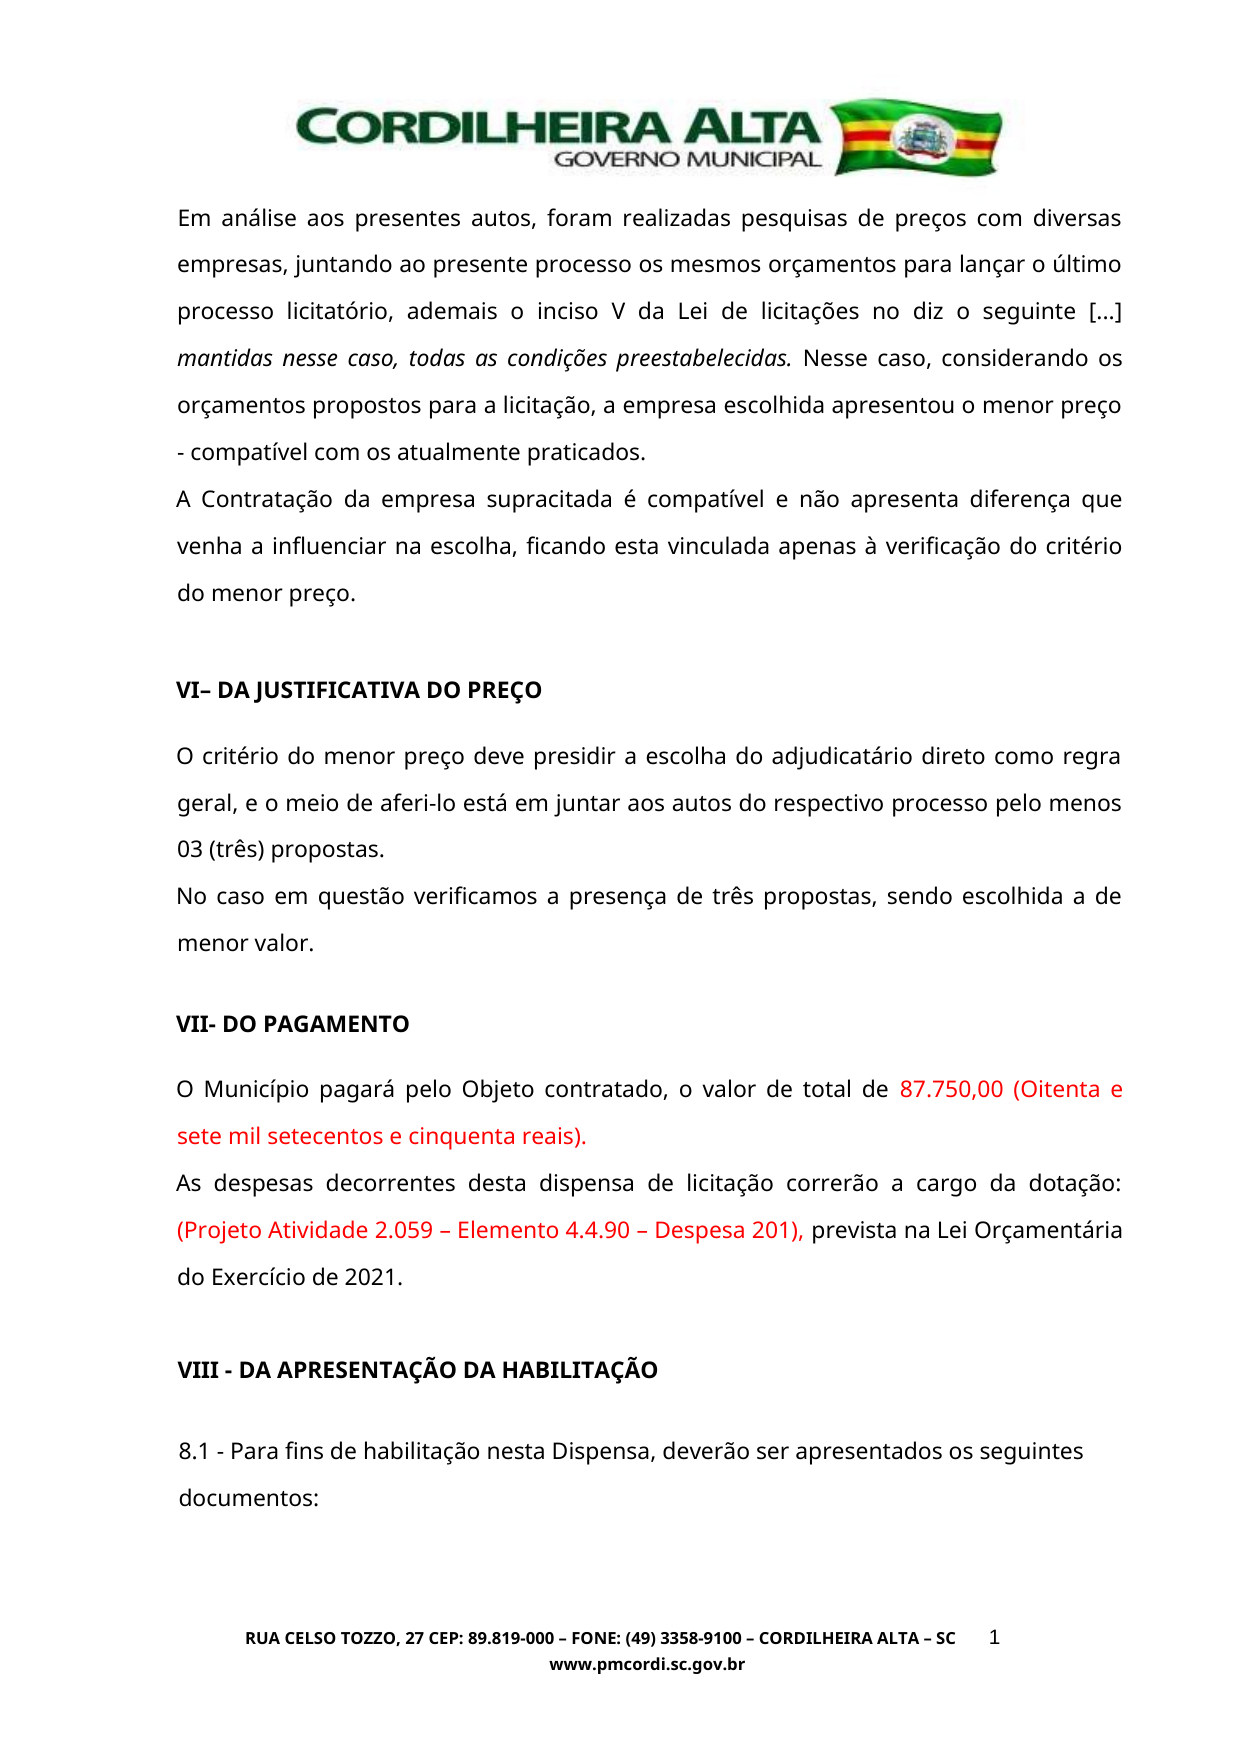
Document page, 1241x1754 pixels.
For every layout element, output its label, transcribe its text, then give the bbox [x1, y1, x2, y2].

text Em análise aos presentes autos, foram realizadas pesquisas de preços com diversas empresas, juntando ao presente processo os mesmos orçamentos para lançar o último processo licitatório, ademais o inciso V da Lei de licitações no diz o seguinte [...] mantidas nesse caso, todas as condições preestabelecidas. Nesse caso, considerando os orçamentos propostos para a licitação, a empresa escolhida apresentou o menor preço - compatível com os atualmente praticados. [177, 202, 1123, 467]
picture [273, 75, 1026, 202]
subtitle VI– DA JUSTIFICATIVA DO PREÇO [176, 674, 1124, 705]
text No caso em questão verificamos a presença de três propostas, sendo escolhida a de menor valor. [176, 880, 1123, 958]
text A Contratação da empresa supracitada é compatível e não apresenta diferença que venha a influenciar na escolha, ficando esta vinculada apenas à verificação do critério do menor preço. [176, 483, 1123, 608]
text O Município pagará pelo Objeto contratado, o valor de total de 87.750,00 (Oitenta e sete mil setecentos e cinquenta reais). [176, 1073, 1123, 1151]
text VIII - DA APRESENTAÇÃO DA HABILITAÇÃO [177, 1354, 1124, 1386]
text 8.1 - Para fins de habilitação nesta Dispensa, deverão ser apresentados os seguintes documentos: [178, 1435, 1122, 1513]
text O critério do menor preço deve presidir a escolha do adjudicatário direto como regra geral, e o meio de aferi-lo está em juntar aos autos do respectivo processo pelo menos 03 (três) propostas. [176, 739, 1123, 864]
text As despesas decorrentes desta dispensa de licitação correrão a cargo da dotação: (Projeto Atividade 2.059 – Elemento 4.4.90 – Despesa 201), prevista na Lei Orçamentária do Exercício de 2021. [176, 1167, 1123, 1292]
subtitle VII- DO PAGAMENTO [176, 1008, 1124, 1039]
